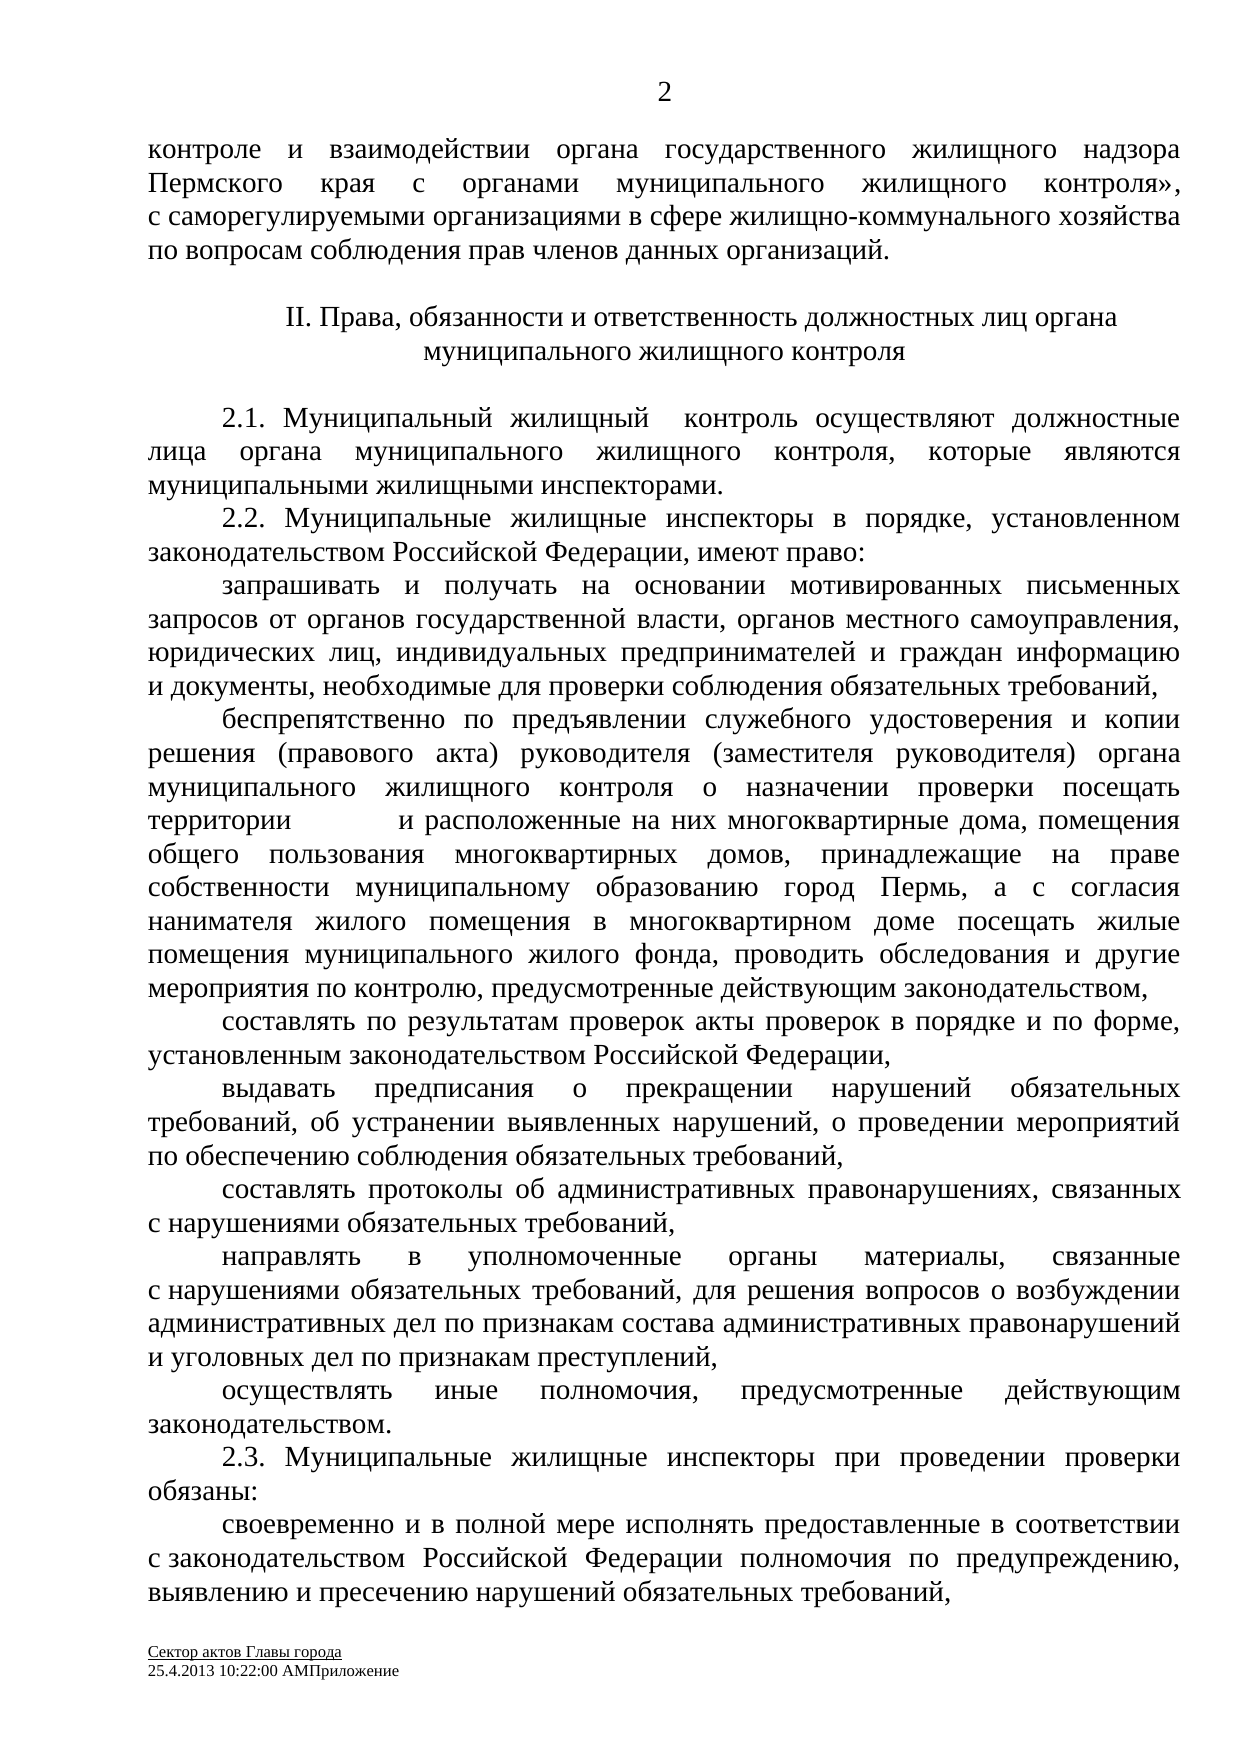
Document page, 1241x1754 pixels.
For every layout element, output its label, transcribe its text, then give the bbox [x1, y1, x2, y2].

text 2.2. Муниципальные жилищные инспекторы в порядке, установленном законодательством Российской Федерации, имеют право: [148, 500, 1181, 567]
text II. Права, обязанности и ответственность должностных лиц органа муниципального жилищного контроля [148, 299, 1181, 366]
text беспрепятственно по предъявлении служебного удостоверения и копии решения (правового акта) руководителя (заместителя руководителя) органа муниципального жилищного контроля о назначении проверки посещать территории и расположенные на них многоквартирные дома, помещения общего пользования многоквартирных домов, принадлежащие на праве собственности муниципальному образованию город Пермь, а с согласия нанимателя жилого помещения в многоквартирном доме посещать жилые помещения муниципального жилого фонда, проводить обследования и другие мероприятия по контролю, предусмотренные действующим законодательством, [148, 702, 1181, 1003]
text составлять по результатам проверок акты проверок в порядке и по форме, установленным законодательством Российской Федерации, [148, 1003, 1181, 1071]
text 2.3. Муниципальные жилищные инспекторы при проведении проверки обязаны: [148, 1439, 1181, 1507]
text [148, 131, 1181, 266]
text запрашивать и получать на основании мотивированных письменных запросов от органов государственной власти, органов местного самоуправления, юридических лиц, индивидуальных предпринимателей и граждан информацию и документы, необходимые для проверки соблюдения обязательных требований, [148, 567, 1181, 702]
text своевременно и в полной мере исполнять предоставленные в соответствии с законодательством Российской Федерации полномочия по предупреждению, выявлению и пресечению нарушений обязательных требований, [148, 1507, 1181, 1607]
text составлять протоколы об административных правонарушениях, связанных с нарушениями обязательных требований, [148, 1171, 1181, 1238]
text осуществлять иные полномочия, предусмотренные действующим законодательством. [148, 1372, 1181, 1439]
text выдавать предписания о прекращении нарушений обязательных требований, об устранении выявленных нарушений, о проведении мероприятий по обеспечению соблюдения обязательных требований, [148, 1071, 1181, 1171]
text 2.1. Муниципальный жилищный контроль осуществляют должностные лица органа муниципального жилищного контроля, которые являются муниципальными жилищными инспекторами. [148, 400, 1181, 500]
text направлять в уполномоченные органы материалы, связанные с нарушениями обязательных требований, для решения вопросов о возбуждении административных дел по признакам состава административных правонарушений и уголовных дел по признакам преступлений, [148, 1238, 1181, 1372]
